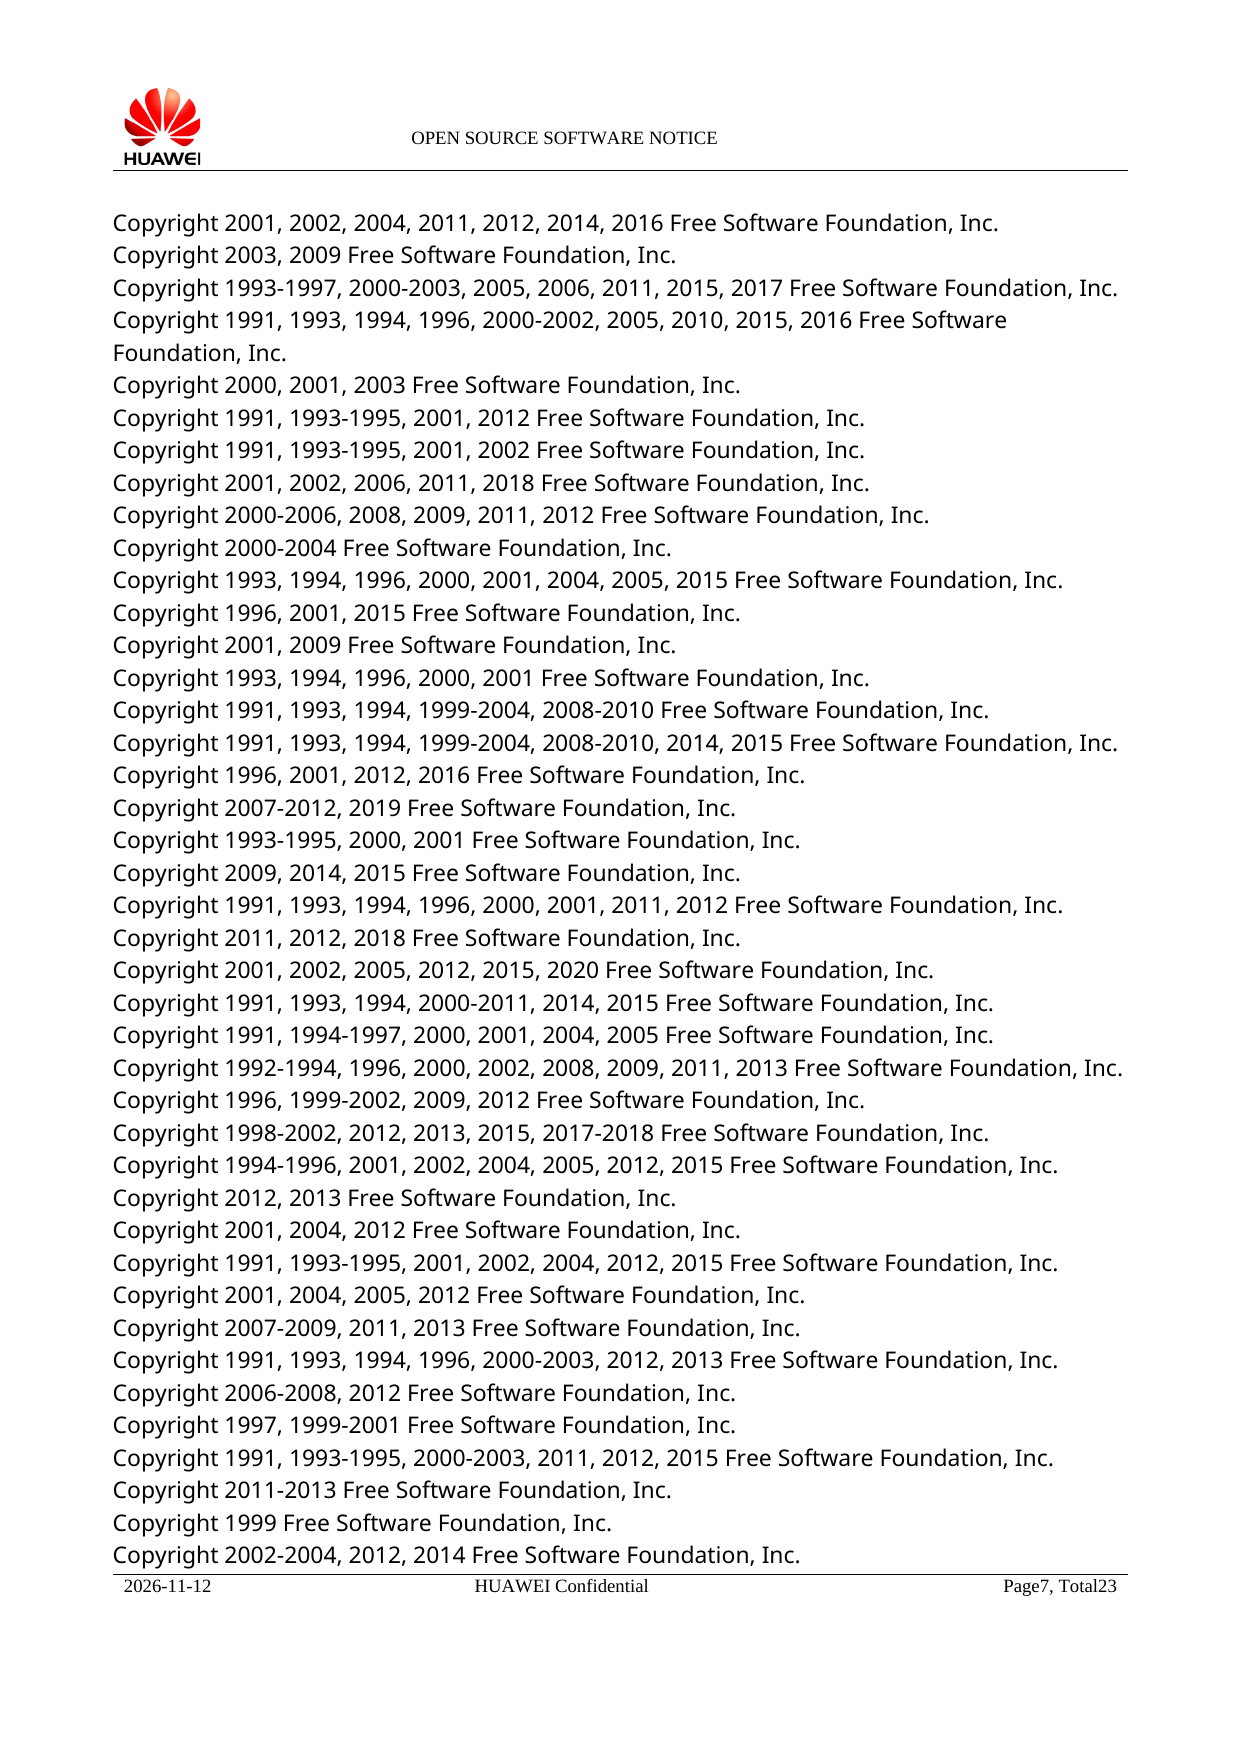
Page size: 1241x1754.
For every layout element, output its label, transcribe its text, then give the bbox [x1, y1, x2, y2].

picture [124, 88, 201, 165]
